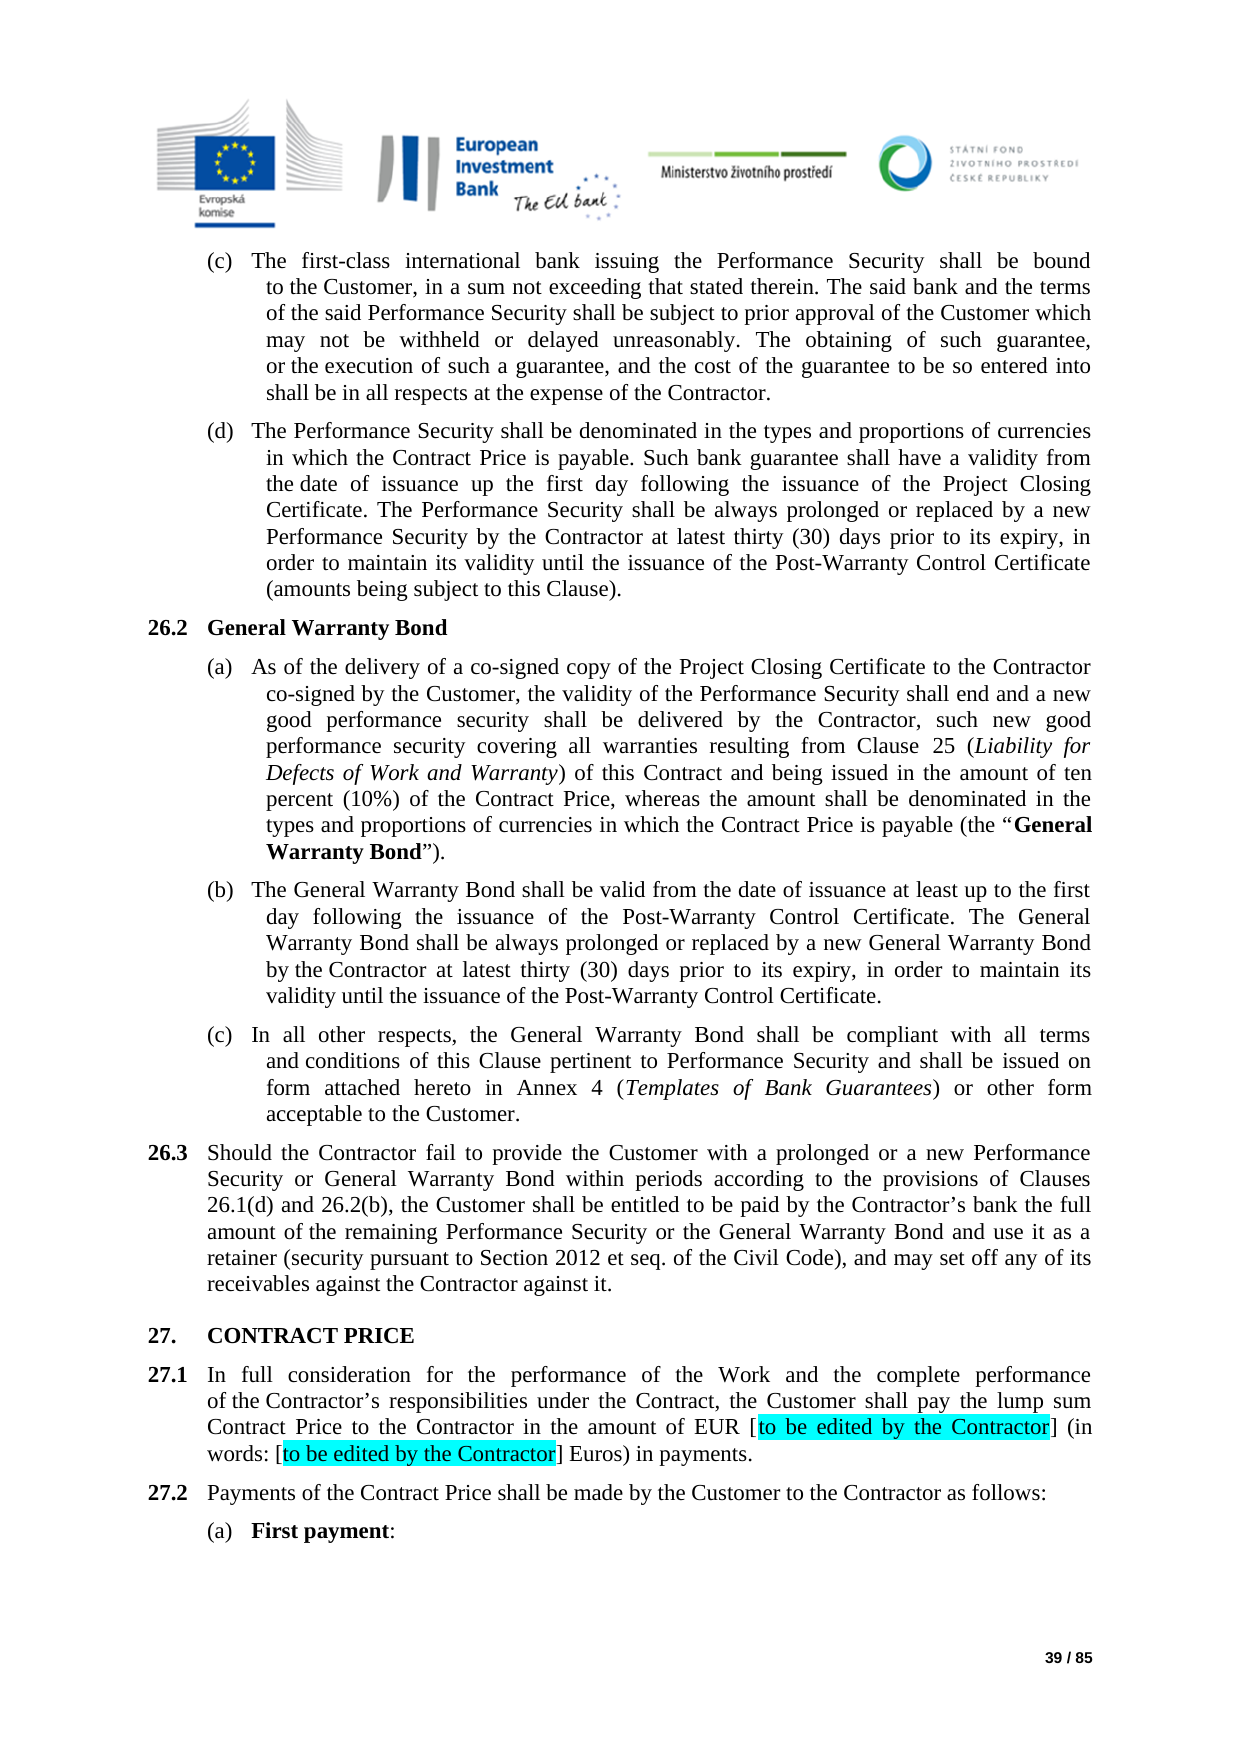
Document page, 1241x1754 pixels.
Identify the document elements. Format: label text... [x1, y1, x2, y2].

text CONTRACT PRICE [148, 1322, 1092, 1348]
text General Warranty Bond [148, 614, 1092, 641]
text Should the Contractor fail to provide the Customer with a prolonged or a new Performance Security or General Warranty Bond within periods according to the provisions of Clauses 26.1(d) and 26.2(b), the Customer shall be entitled to be paid by the Contractor’s bank the full amount of the remaining Performance Security or the General Warranty Bond and use it as a retainer (security pursuant to Section 2012 et seq. of the Civil Code), and may set off any of its receivables against the Contractor against it. [148, 1139, 1092, 1297]
text In all other respects, the General Warranty Bond shall be compliant with all terms and conditions of this Clause pertinent to Performance Security and shall be issued on form attached hereto in Annex 4 (Templates of Bank Guarantees) or other form acceptable to the Customer. [207, 1021, 1092, 1126]
text First payment: [207, 1517, 1092, 1544]
text The Performance Security shall be denominated in the types and proportions of currencies in which the Contract Price is payable. Such bank guarantee shall have a validity from the date of issuance up the first day following the issuance of the Project Closing Certificate. The Performance Security shall be always prolonged or replaced by a new Performance Security by the Contractor at latest thirty (30) days prior to its expiry, in order to maintain its validity until the issuance of the Post-Warranty Control Certificate (amounts being subject to this Clause). [207, 417, 1092, 602]
text As of the delivery of a co-signed copy of the Project Closing Certificate to the Contractor co-signed by the Customer, the validity of the Performance Security shall end and a new good performance security shall be delivered by the Contractor, such new good performance security covering all warranties resulting from Clause 25 (Liability for Defects of Work and Warranty) of this Contract and being issued in the amount of ten percent (10%) of the Contract Price, whereas the amount shall be denominated in the types and proportions of currencies in which the Contract Price is payable (the “General Warranty Bond”). [207, 653, 1092, 864]
text The General Warranty Bond shall be valid from the date of issuance at least up to the first day following the issuance of the Post-Warranty Control Certificate. The General Warranty Bond shall be always prolonged or replaced by a new General Warranty Bond by the Contractor at latest thirty (30) days prior to its expiry, in order to maintain its validity until the issuance of the Post-Warranty Control Certificate. [207, 877, 1092, 1008]
text The first-class international bank issuing the Performance Security shall be bound to the Customer, in a sum not exceeding that stated therein. The said bank and the terms of the said Performance Security shall be subject to prior approval of the Customer which may not be withheld or delayed unreasonably. The obtaining of such guarantee, or the execution of such a guarantee, and the cost of the guarantee to be so entered into shall be in all respects at the expense of the Contractor. [207, 247, 1092, 405]
text In full consideration for the performance of the Work and the complete performance of the Contractor’s responsibilities under the Contract, the Customer shall pay the lump sum Contract Price to the Contractor in the amount of EUR [to be edited by the Contractor] (in words: [to be edited by the Contractor] Euros) in payments. [148, 1361, 1092, 1466]
text Payments of the Contract Price shall be made by the Customer to the Contractor as follows: [148, 1479, 1092, 1505]
picture [147, 87, 1093, 235]
